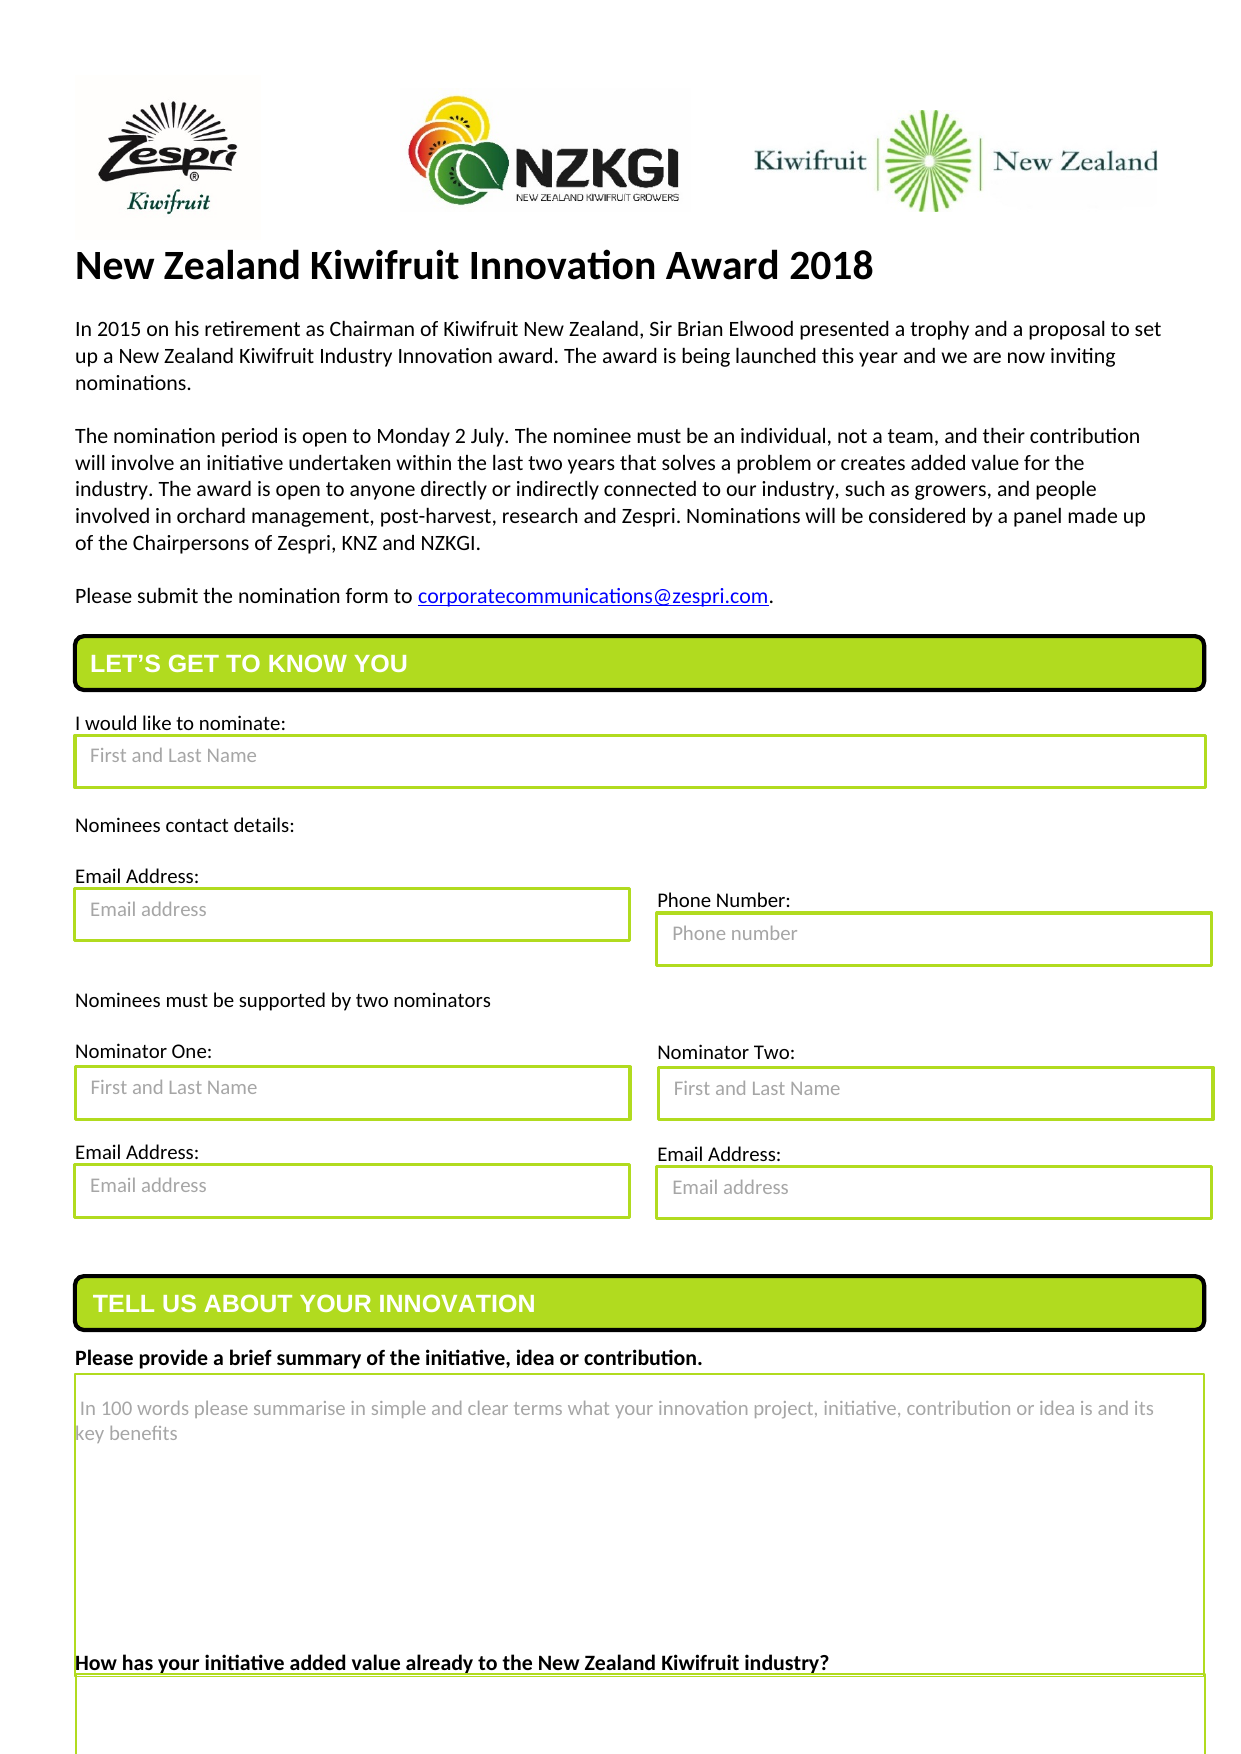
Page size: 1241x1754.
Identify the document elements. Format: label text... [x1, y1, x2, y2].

text Phone Number: [657, 887, 1165, 911]
text I would like to nominate: [75, 710, 583, 734]
text Email Address: [75, 863, 583, 887]
text Please submit the nomination form to corporatecommunications@zespri.com. [75, 582, 1165, 609]
text Email Address: [75, 1139, 583, 1163]
text Nominator One: [75, 1038, 583, 1063]
text Nominees must be supported by two nominators [75, 987, 583, 1012]
text Nominator Two: [657, 1014, 1165, 1065]
text New Zealand Kiwifruit Innovation Award 2018 [75, 239, 1165, 290]
text In 100 words please summarise in simple and clear terms what your innovation project, initiative, contribution or idea is and its key benefits [76, 1395, 1165, 1446]
text The nomination period is open to Monday 2 July. The nominee must be an individual, not a team, and their contribution will involve an initiative undertaken within the last two years that solves a problem or creates added value for the industry. The award is open to anyone directly or indirectly connected to our industry, such as growers, and people involved in orchard management, post-harvest, research and Zespri. Nominations will be considered by a panel made up of the Chairpersons of Zespri, KNZ and NZKGI. [75, 422, 1165, 555]
text In 2015 on his retirement as Chairman of Kiwifruit New Zealand, Sir Brian Elwood presented a trophy and a proposal to set up a New Zealand Kiwifruit Industry Innovation award. The award is being launched this year and we are now inviting nominations. [75, 315, 1165, 395]
text Please provide a brief summary of the initiative, idea or contribution. [75, 1344, 1165, 1371]
picture [400, 88, 691, 212]
text How has your initiative added value already to the New Zealand Kiwifruit industry? [76, 1649, 1165, 1673]
text Email Address: [657, 1141, 1165, 1165]
picture [754, 110, 1158, 212]
text Nominees contact details: [75, 812, 583, 837]
picture [75, 75, 261, 240]
